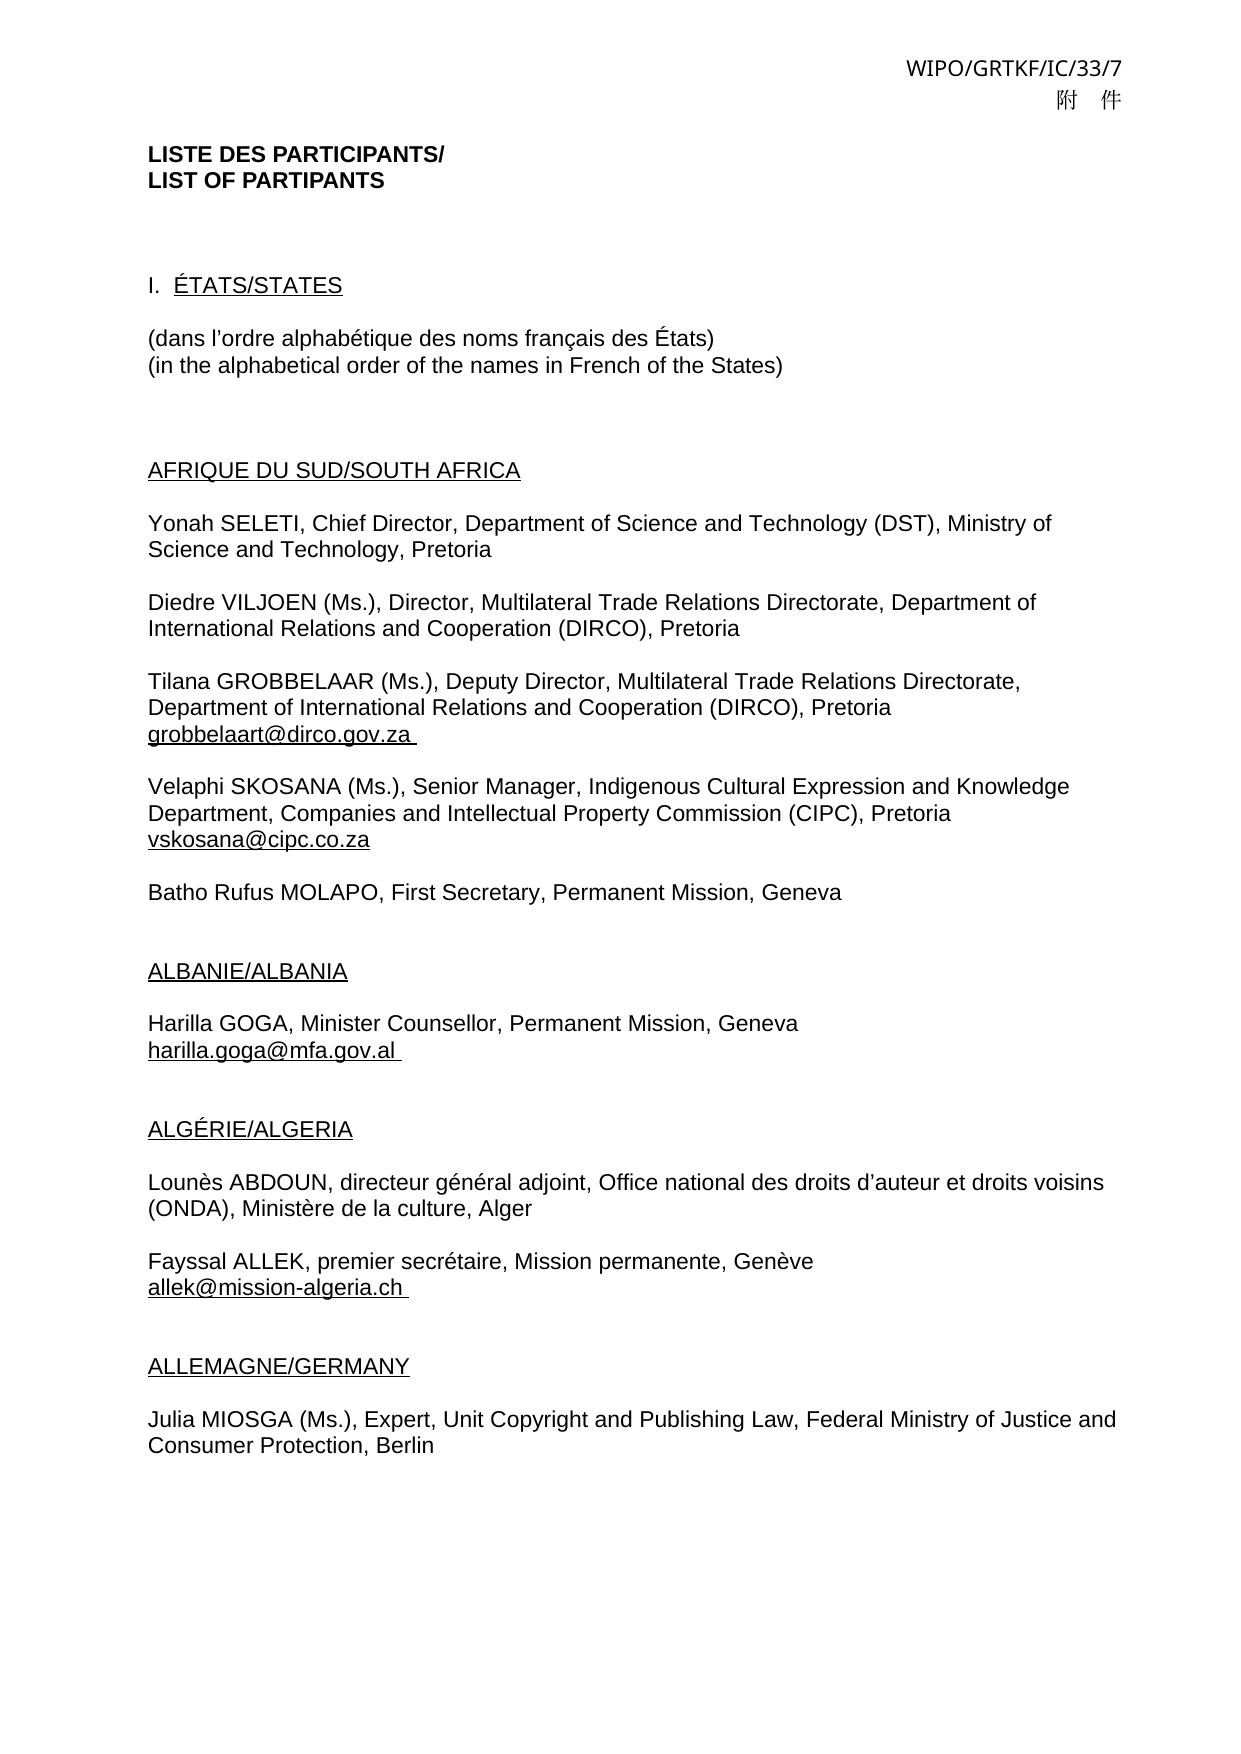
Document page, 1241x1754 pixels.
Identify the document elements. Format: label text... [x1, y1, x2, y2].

text allek@mission-algeria.ch [148, 1274, 1122, 1300]
text LISTE DES PARTICIPANTS/ [148, 141, 1122, 167]
text Harilla GOGA, Minister Counsellor, Permanent Mission, Geneva [148, 1010, 1122, 1037]
text vskosana@cipc.co.za [148, 826, 1122, 852]
text Julia MIOSGA (Ms.), Expert, Unit Copyright and Publishing Law, Federal Ministry of Justice and Consumer Protection, Berlin [148, 1406, 1122, 1458]
text Tilana GROBBELAAR (Ms.), Deputy Director, Multilateral Trade Relations Directorate, Department of International Relations and Cooperation (DIRCO), Pretoria [148, 668, 1122, 721]
text Batho Rufus MOLAPO, First Secretary, Permanent Mission, Geneva [148, 879, 1122, 905]
text grobbelaart@dirco.gov.za [148, 721, 1122, 747]
text Fayssal ALLEK, premier secrétaire, Mission permanente, Genève [148, 1248, 1122, 1274]
text ALLEMAGNE/GERMANY [148, 1353, 1122, 1379]
text AFRIQUE DU SUD/SOUTH AFRICA [148, 457, 1122, 483]
text harilla.goga@mfa.gov.al [148, 1037, 1122, 1063]
text Diedre VILJOEN (Ms.), Director, Multilateral Trade Relations Directorate, Department of International Relations and Cooperation (DIRCO), Pretoria [148, 589, 1122, 641]
text (dans l’ordre alphabétique des noms français des États) [148, 325, 1122, 352]
text Velaphi SKOSANA (Ms.), Senior Manager, Indigenous Cultural Expression and Knowledge Department, Companies and Intellectual Property Commission (CIPC), Pretoria [148, 773, 1122, 826]
text ALGÉRIE/ALGERIA [148, 1116, 1122, 1142]
text LIST OF PARtipants [148, 167, 1122, 193]
text (in the alphabetical order of the names in French of the States) [148, 352, 1122, 378]
text Lounès ABDOUN, directeur général adjoint, Office national des droits d’auteur et droits voisins (ONDA), Ministère de la culture, Alger [148, 1168, 1122, 1221]
text Yonah SELETI, Chief Director, Department of Science and Technology (DST), Ministry of Science and Technology, Pretoria [148, 510, 1122, 562]
text ALBANIE/ALBANIA [148, 958, 1122, 984]
text I. ÉTATS/STATES [148, 272, 1122, 299]
